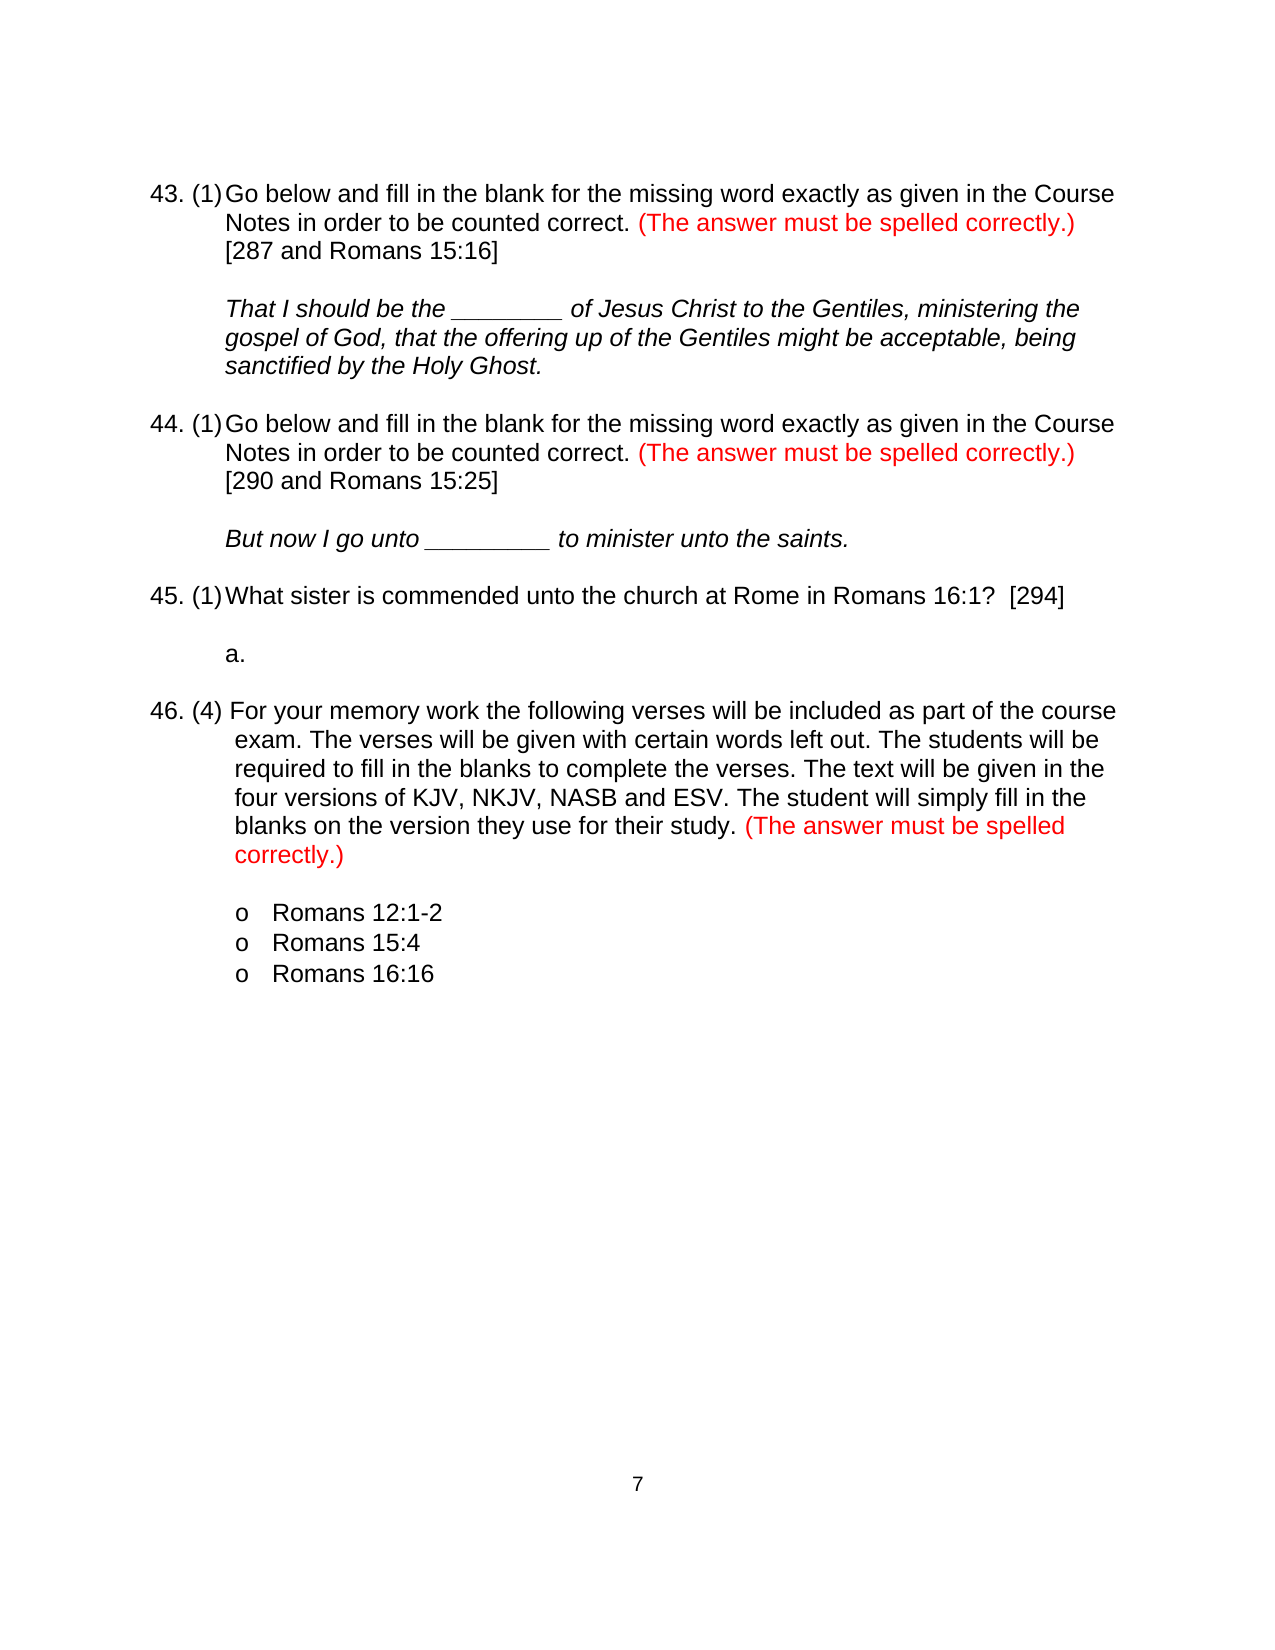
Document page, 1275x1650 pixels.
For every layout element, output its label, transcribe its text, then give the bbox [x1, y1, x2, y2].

text That I should be the ________ of Jesus Christ to the Gentiles, ministering the gospel of God, that the offering up of the Gentiles might be acceptable, being sanctified by the Holy Ghost. [225, 294, 1125, 380]
list Romans 12:1-2 [234, 897, 1125, 928]
text 43. (1) Go below and fill in the blank for the missing word exactly as given in the Course Notes in order to be counted correct. (The answer must be spelled correctly.) [287 and Romans 15:16] [150, 179, 1125, 265]
text a. [150, 639, 1125, 667]
list Romans 15:4 [234, 928, 1125, 959]
list Romans 16:16 [234, 959, 1125, 990]
text 44. (1) Go below and fill in the blank for the missing word exactly as given in the Course Notes in order to be counted correct. (The answer must be spelled correctly.) [290 and Romans 15:25] [150, 409, 1125, 495]
text 45. (1) What sister is commended unto the church at Rome in Romans 16:1? [294] [150, 581, 1125, 610]
text 46. (4) For your memory work the following verses will be included as part of the course exam. The verses will be given with certain words left out. The students will be required to fill in the blanks to complete the verses. The text will be given in the four versions of KJV, NKJV, NASB and ESV. The student will simply fill in the blanks on the version they use for their study. (The answer must be spelled correctly.) [150, 696, 1125, 869]
text But now I go unto _________ to minister unto the saints. [225, 524, 1125, 552]
